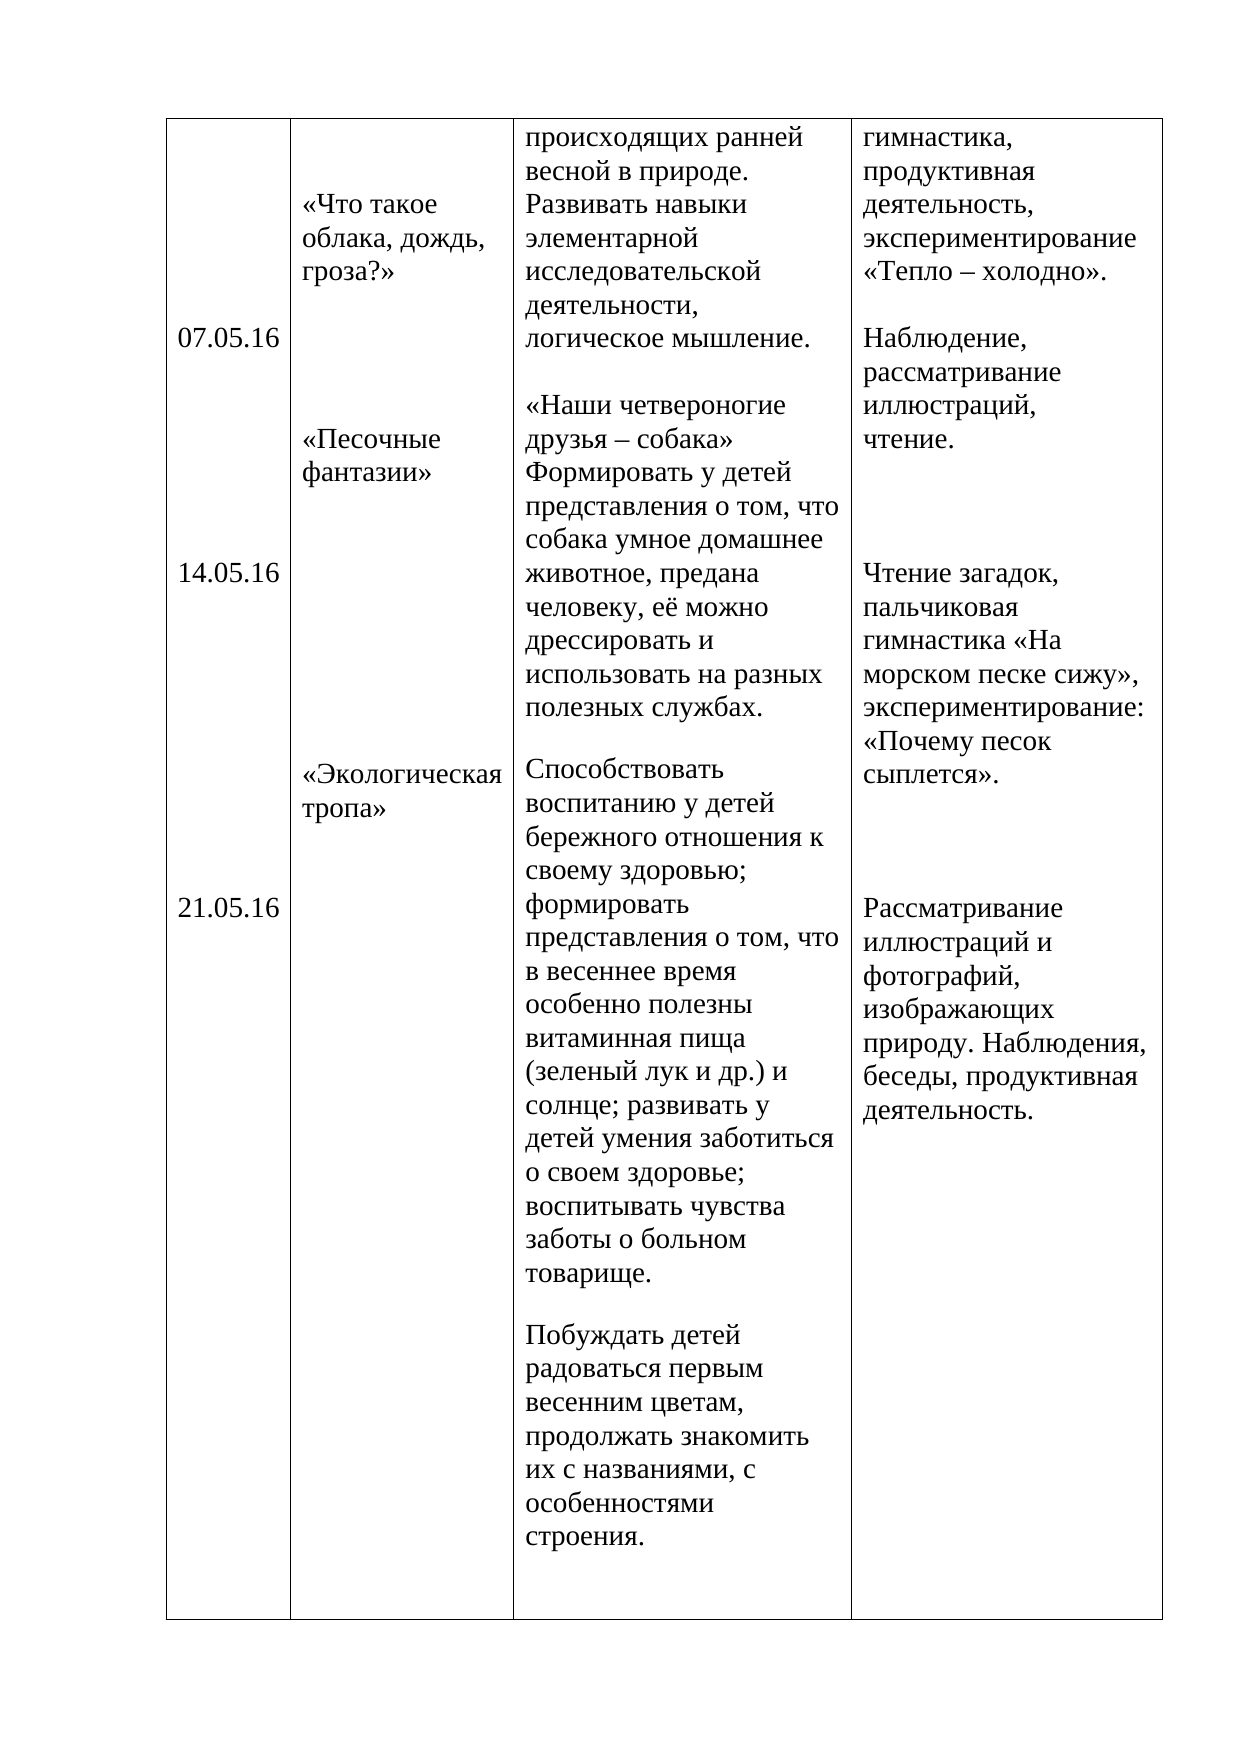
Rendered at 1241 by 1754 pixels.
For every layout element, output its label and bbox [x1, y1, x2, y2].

table_cell [291, 119, 513, 1619]
table_cell [514, 119, 851, 1619]
table_cell [167, 119, 290, 1619]
table_cell [852, 119, 1162, 1619]
